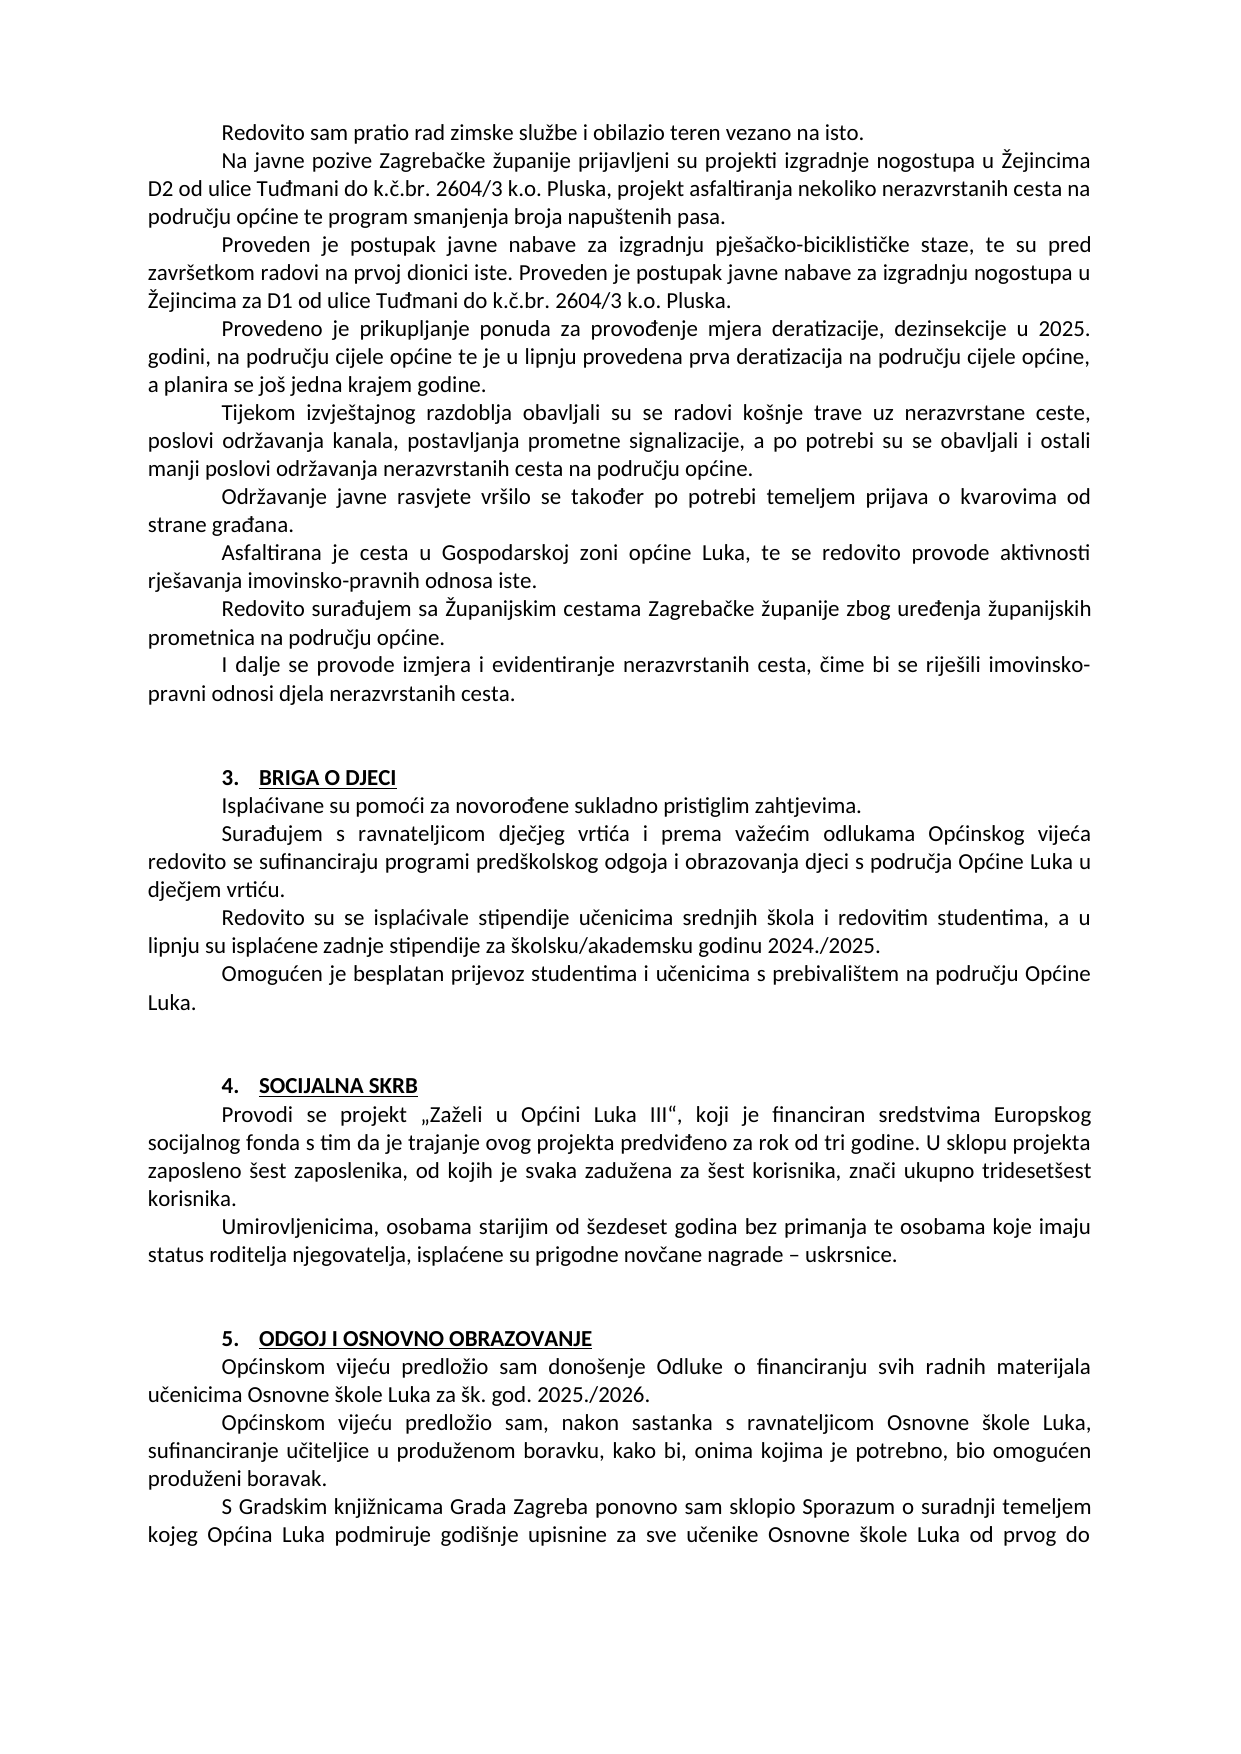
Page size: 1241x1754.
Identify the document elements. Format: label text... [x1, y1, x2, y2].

list BRIGA O DJECI [221, 763, 1093, 791]
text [148, 1492, 1093, 1548]
text Isplaćivane su pomoći za novorođene sukladno pristiglim zahtjevima. [148, 791, 1093, 819]
text Općinskom vijeću predložio sam donošenje Odluke o financiranju svih radnih materijala učenicima Osnovne škole Luka za šk. god. 2025./2026. [148, 1352, 1093, 1408]
text Na javne pozive Zagrebačke županije prijavljeni su projekti izgradnje nogostupa u Žejincima D2 od ulice Tuđmani do k.č.br. 2604/3 k.o. Pluska, projekt asfaltiranja nekoliko nerazvrstanih cesta na području općine te program smanjenja broja napuštenih pasa. [148, 146, 1093, 230]
list SOCIJALNA SKRB [221, 1072, 1093, 1100]
text Proveden je postupak javne nabave za izgradnju pješačko-biciklističke staze, te su pred završetkom radovi na prvoj dionici iste. Proveden je postupak javne nabave za izgradnju nogostupa u Žejincima za D1 od ulice Tuđmani do k.č.br. 2604/3 k.o. Pluska. [148, 230, 1093, 314]
text I dalje se provode izmjera i evidentiranje nerazvrstanih cesta, čime bi se riješili imovinsko-pravni odnosi djela nerazvrstanih cesta. [148, 651, 1093, 707]
text Općinskom vijeću predložio sam, nakon sastanka s ravnateljicom Osnovne škole Luka, sufinanciranje učiteljice u produženom boravku, kako bi, onima kojima je potrebno, bio omogućen produženi boravak. [148, 1408, 1093, 1492]
text Redovito su se isplaćivale stipendije učenicima srednjih škola i redovitim studentima, a u lipnju su isplaćene zadnje stipendije za školsku/akademsku godinu 2024./2025. [148, 903, 1093, 959]
list ODGOJ I OSNOVNO OBRAZOVANJE [221, 1324, 1093, 1352]
text Umirovljenicima, osobama starijim od šezdeset godina bez primanja te osobama koje imaju status roditelja njegovatelja, isplaćene su prigodne novčane nagrade – uskrsnice. [148, 1212, 1093, 1268]
text Održavanje javne rasvjete vršilo se također po potrebi temeljem prijava o kvarovima od strane građana. [148, 482, 1093, 538]
text Redovito surađujem sa Županijskim cestama Zagrebačke županije zbog uređenja županijskih prometnica na području općine. [148, 594, 1093, 651]
text Redovito sam pratio rad zimske službe i obilazio teren vezano na isto. [148, 118, 1093, 146]
text Surađujem s ravnateljicom dječjeg vrtića i prema važećim odlukama Općinskog vijeća redovito se sufinanciraju programi predškolskog odgoja i obrazovanja djeci s područja Općine Luka u dječjem vrtiću. [148, 819, 1093, 903]
text Provodi se projekt „Zaželi u Općini Luka III“, koji je financiran sredstvima Europskog socijalnog fonda s tim da je trajanje ovog projekta predviđeno za rok od tri godine. U sklopu projekta zaposleno šest zaposlenika, od kojih je svaka zadužena za šest korisnika, znači ukupno tridesetšest korisnika. [148, 1100, 1093, 1212]
text Asfaltirana je cesta u Gospodarskoj zoni općine Luka, te se redovito provode aktivnosti rješavanja imovinsko-pravnih odnosa iste. [148, 538, 1093, 594]
text Tijekom izvještajnog razdoblja obavljali su se radovi košnje trave uz nerazvrstane ceste, poslovi održavanja kanala, postavljanja prometne signalizacije, a po potrebi su se obavljali i ostali manji poslovi održavanja nerazvrstanih cesta na području općine. [148, 398, 1093, 482]
text Provedeno je prikupljanje ponuda za provođenje mjera deratizacije, dezinsekcije u 2025. godini, na području cijele općine te je u lipnju provedena prva deratizacija na području cijele općine, a planira se još jedna krajem godine. [148, 314, 1093, 398]
text Omogućen je besplatan prijevoz studentima i učenicima s prebivalištem na području Općine Luka. [148, 959, 1093, 1016]
